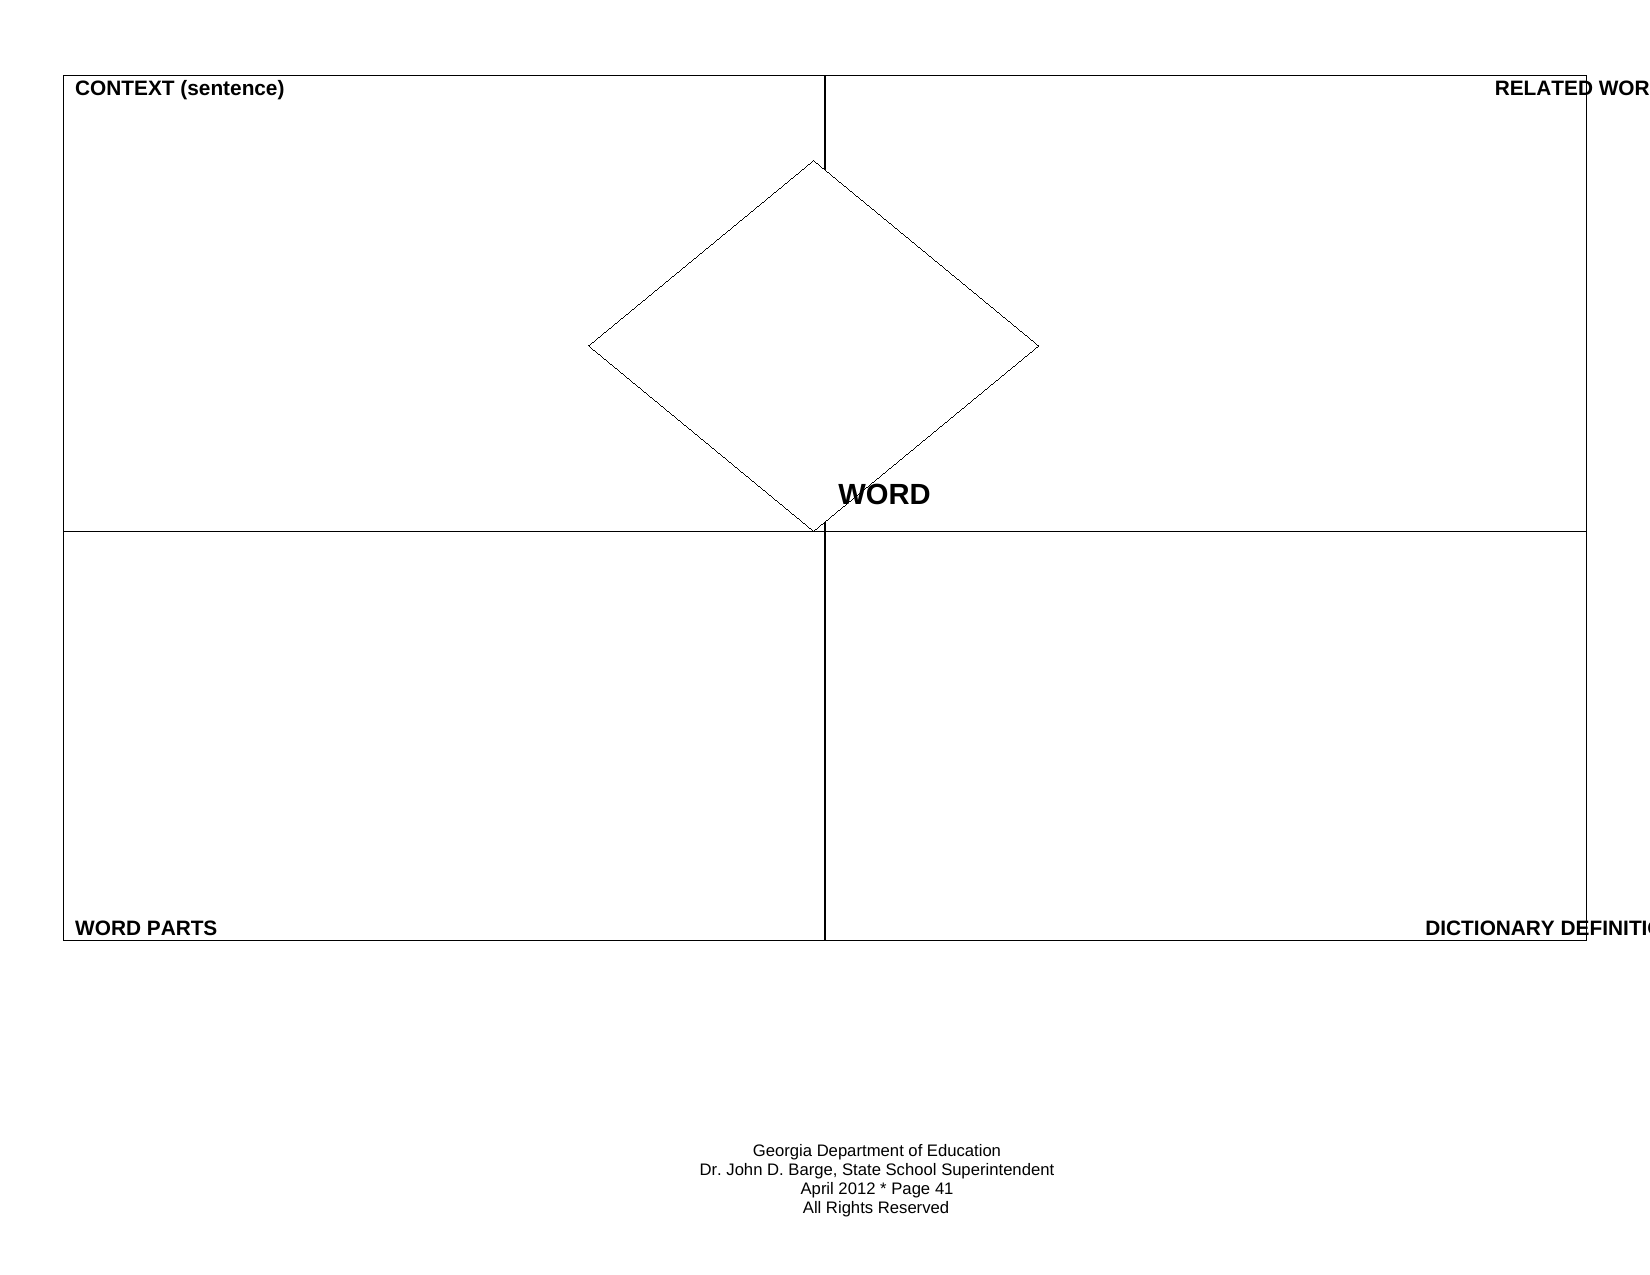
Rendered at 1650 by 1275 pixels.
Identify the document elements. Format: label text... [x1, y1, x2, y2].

table_header CONTEXT (sentence) [64, 76, 824, 531]
table_header RELATED WORDS [826, 76, 1586, 531]
table_cell WORD PARTS [64, 532, 824, 939]
table_cell DICTIONARY DEFINITION [826, 532, 1586, 939]
